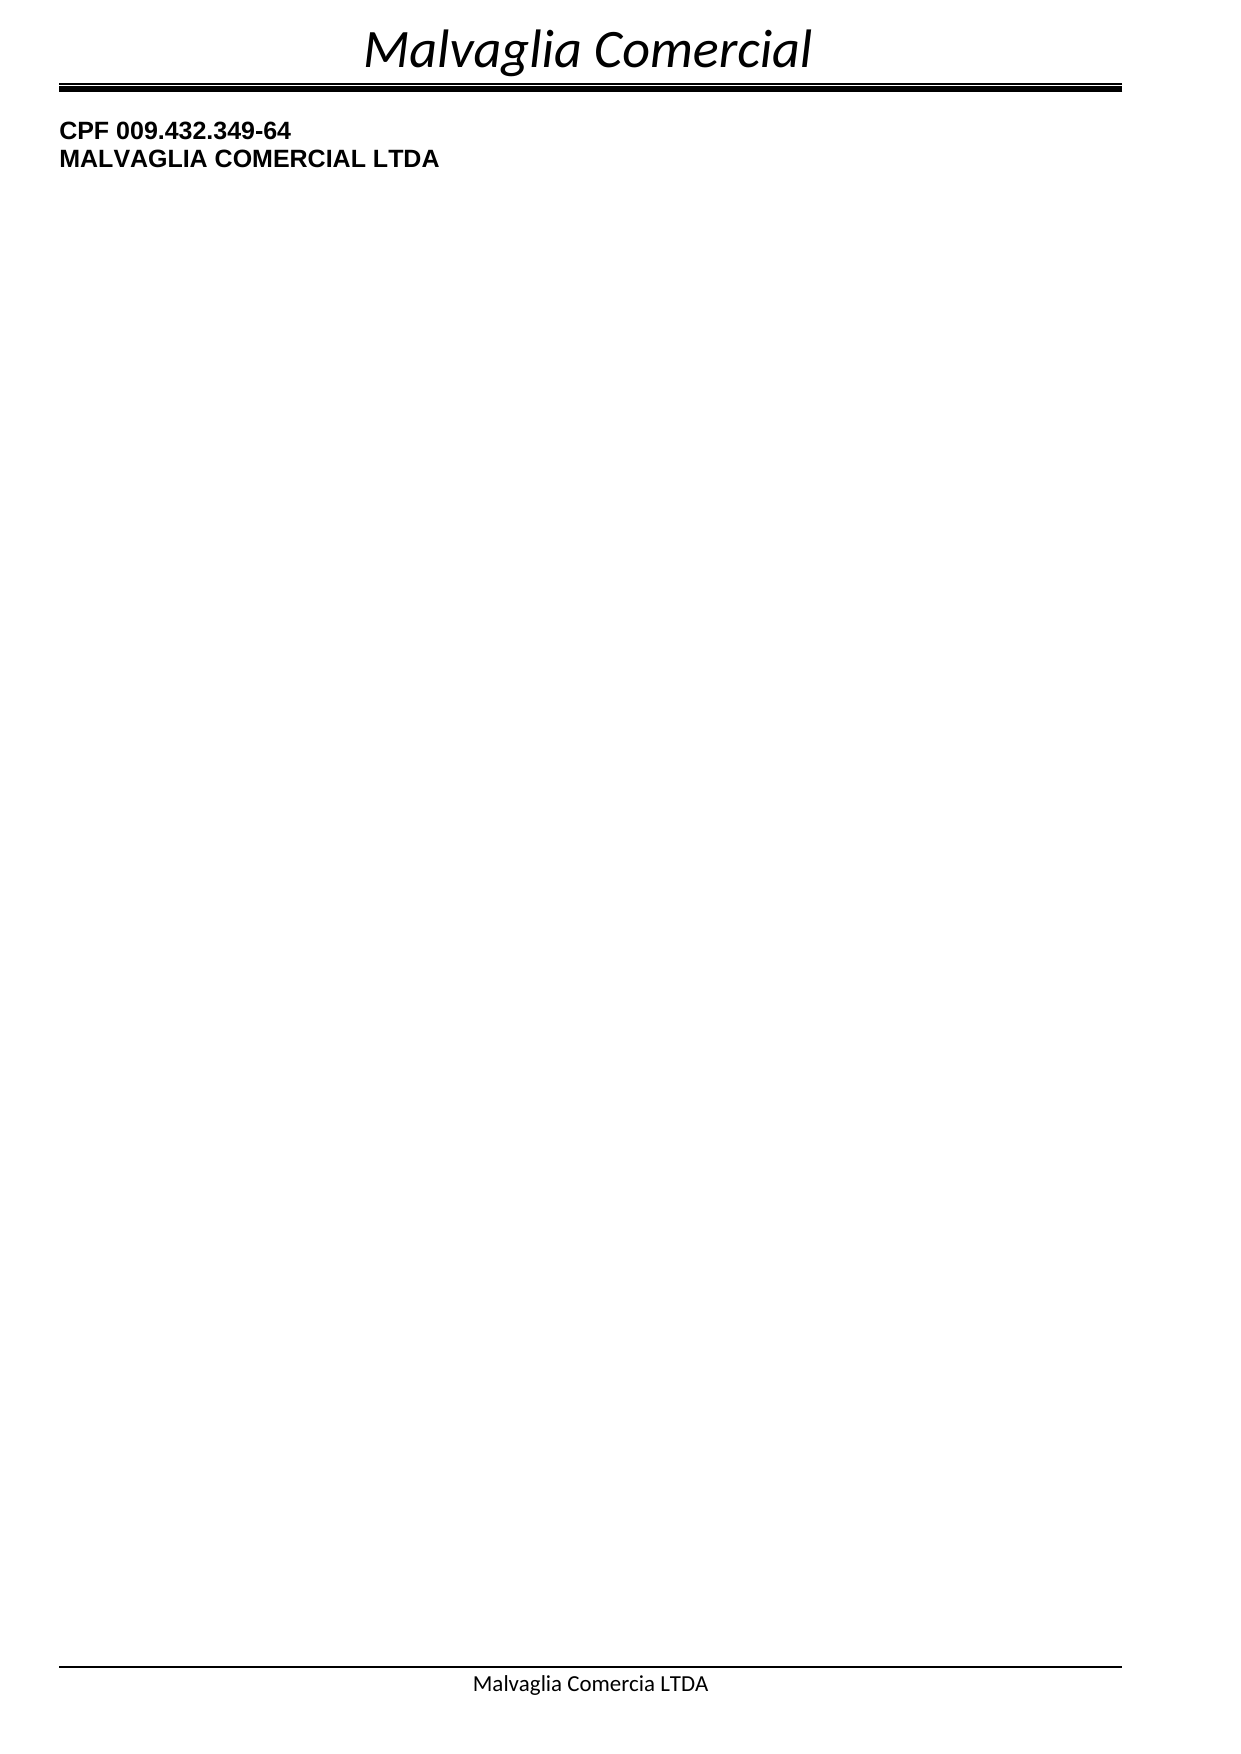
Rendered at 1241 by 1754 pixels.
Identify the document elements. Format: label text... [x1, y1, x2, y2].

text MALVAGLIA COMERCIAL LTDA [59, 144, 1122, 173]
text CPF 009.432.349-64 [59, 116, 1122, 144]
